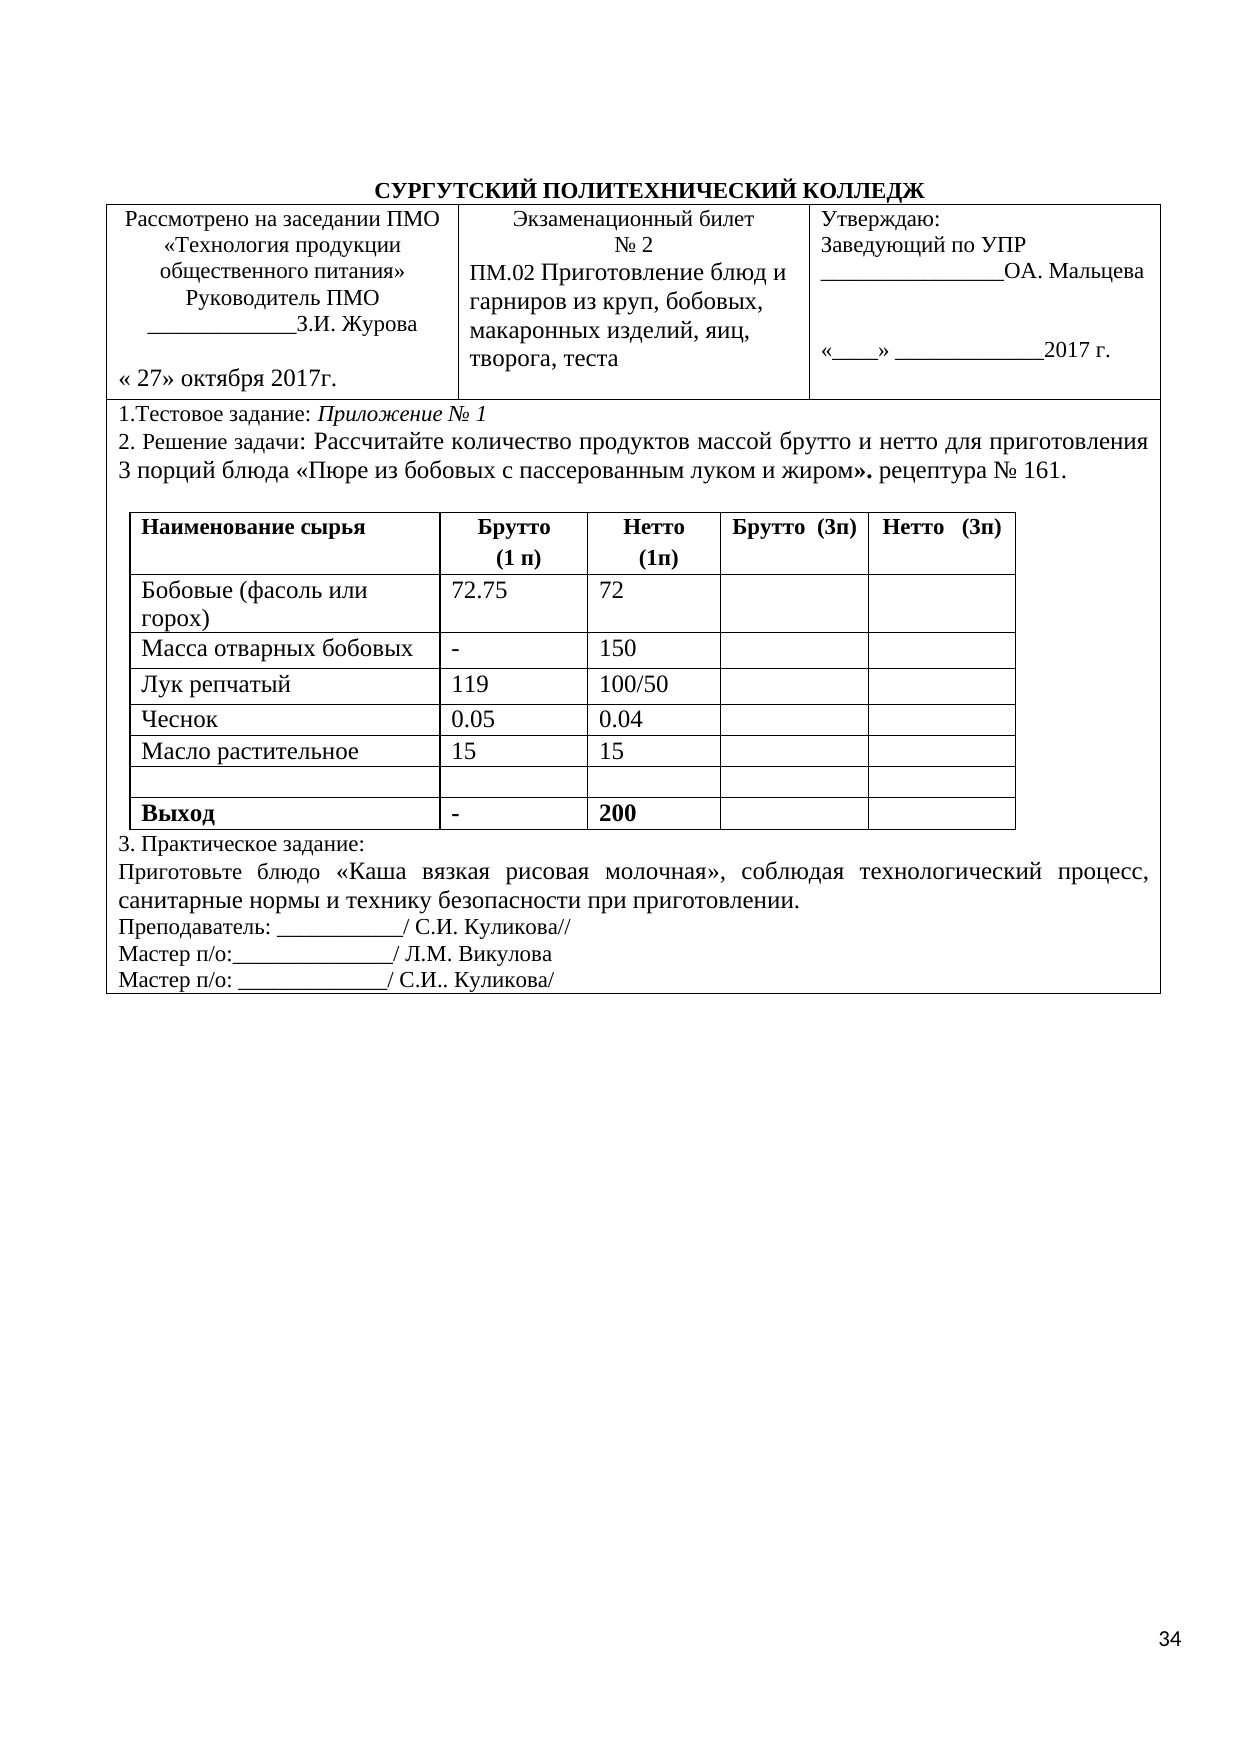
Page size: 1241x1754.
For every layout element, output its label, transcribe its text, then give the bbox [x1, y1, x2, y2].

table_header Рассмотрено на заседании ПМО «Технология продукции общественного питания» Руководитель ПМО _____________З.И. Журова « 27» октября 2017г. [107, 205, 458, 399]
table_cell 1.Тестовое задание: Приложение № 1 2. Решение задачи: Рассчитайте количество продуктов массой брутто и нетто для приготовления 3 порций блюда «Пюре из бобовых с пассерованным луком и жиром». рецептура № 161. 3. Практическое задание: Приготовьте блюдо «Каша вязкая рисовая молочная», соблюдая технологический процесс, санитарные нормы и технику безопасности при приготовлении. Преподаватель: ___________/ С.И. Куликова// Мастер п/о:______________/ Л.М. Викулова Мастер п/о: _____________/ С.И.. Куликова/ [107, 400, 1160, 992]
table_header Утверждаю: Заведующий по УПР ________________ОА. Мальцева «____» _____________2017 г. [810, 205, 1160, 399]
table_header Экзаменационный билет № 2 ПМ.02 Приготовление блюд и гарниров из круп, бобовых, макаронных изделий, яиц, творога, теста [459, 205, 809, 399]
text СУРГУТСКИЙ ПОЛИТЕХНИЧЕСКИЙ КОЛЛЕДЖ [118, 177, 1181, 203]
